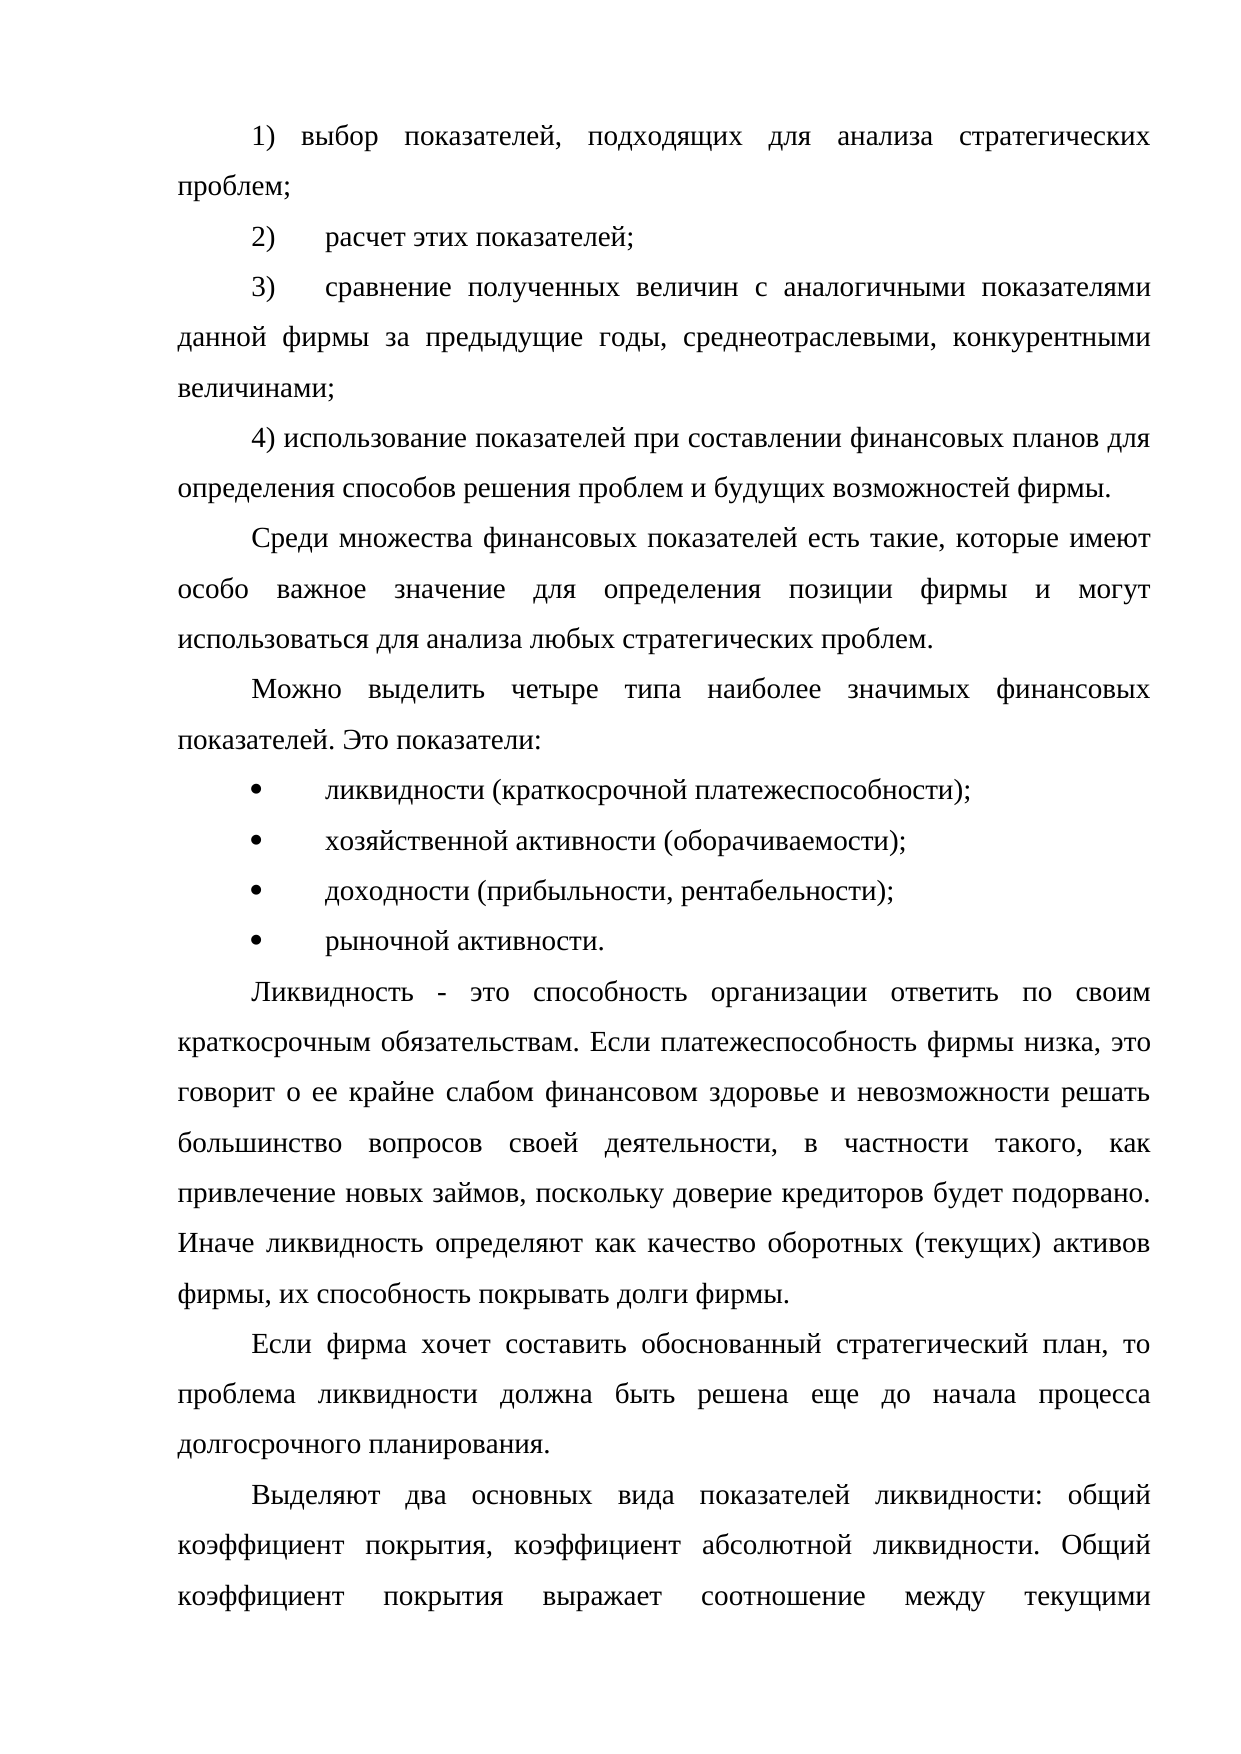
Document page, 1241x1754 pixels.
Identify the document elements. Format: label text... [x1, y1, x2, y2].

list расчет этих показателей; [177, 219, 1152, 252]
list доходности (прибыльности, рентабельности); [177, 873, 1152, 907]
text 1) выбор показателей, подходящих для анализа стратегических проблем; [177, 118, 1152, 202]
list рыночной активности. [177, 923, 1152, 957]
text Если фирма хочет составить обоснованный стратегический план, то проблема ликвидности должна быть решена еще до начала процесса долгосрочного планирования. [177, 1326, 1152, 1460]
text Можно выделить четыре типа наиболее значимых финансовых показателей. Это показатели: [177, 672, 1152, 755]
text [177, 1477, 1152, 1611]
text 4) использование показателей при составлении финансовых планов для определения способов решения проблем и будущих возможностей фирмы. [177, 420, 1152, 504]
text Ликвидность - это способность организации ответить по своим краткосрочным обязательствам. Если платежеспособность фирмы низка, это говорит о ее крайне слабом финансовом здоровье и невозможности решать большинство вопросов своей деятельности, в частности такого, как привлечение новых займов, поскольку доверие кредиторов будет подорвано. Иначе ликвидность определяют как качество оборотных (текущих) активов фирмы, их способность покрывать долги фирмы. [177, 974, 1152, 1309]
text Среди множества финансовых показателей есть такие, которые имеют особо важное значение для определения позиции фирмы и могут использоваться для анализа любых стратегических проблем. [177, 521, 1152, 655]
list сравнение полученных величин с аналогичными показателями данной фирмы за предыдущие годы, среднеотраслевыми, конкурентными величинами; [177, 269, 1152, 403]
list хозяйственной активности (оборачиваемости); [177, 823, 1152, 856]
list ликвидности (краткосрочной платежеспособности); [177, 772, 1152, 806]
